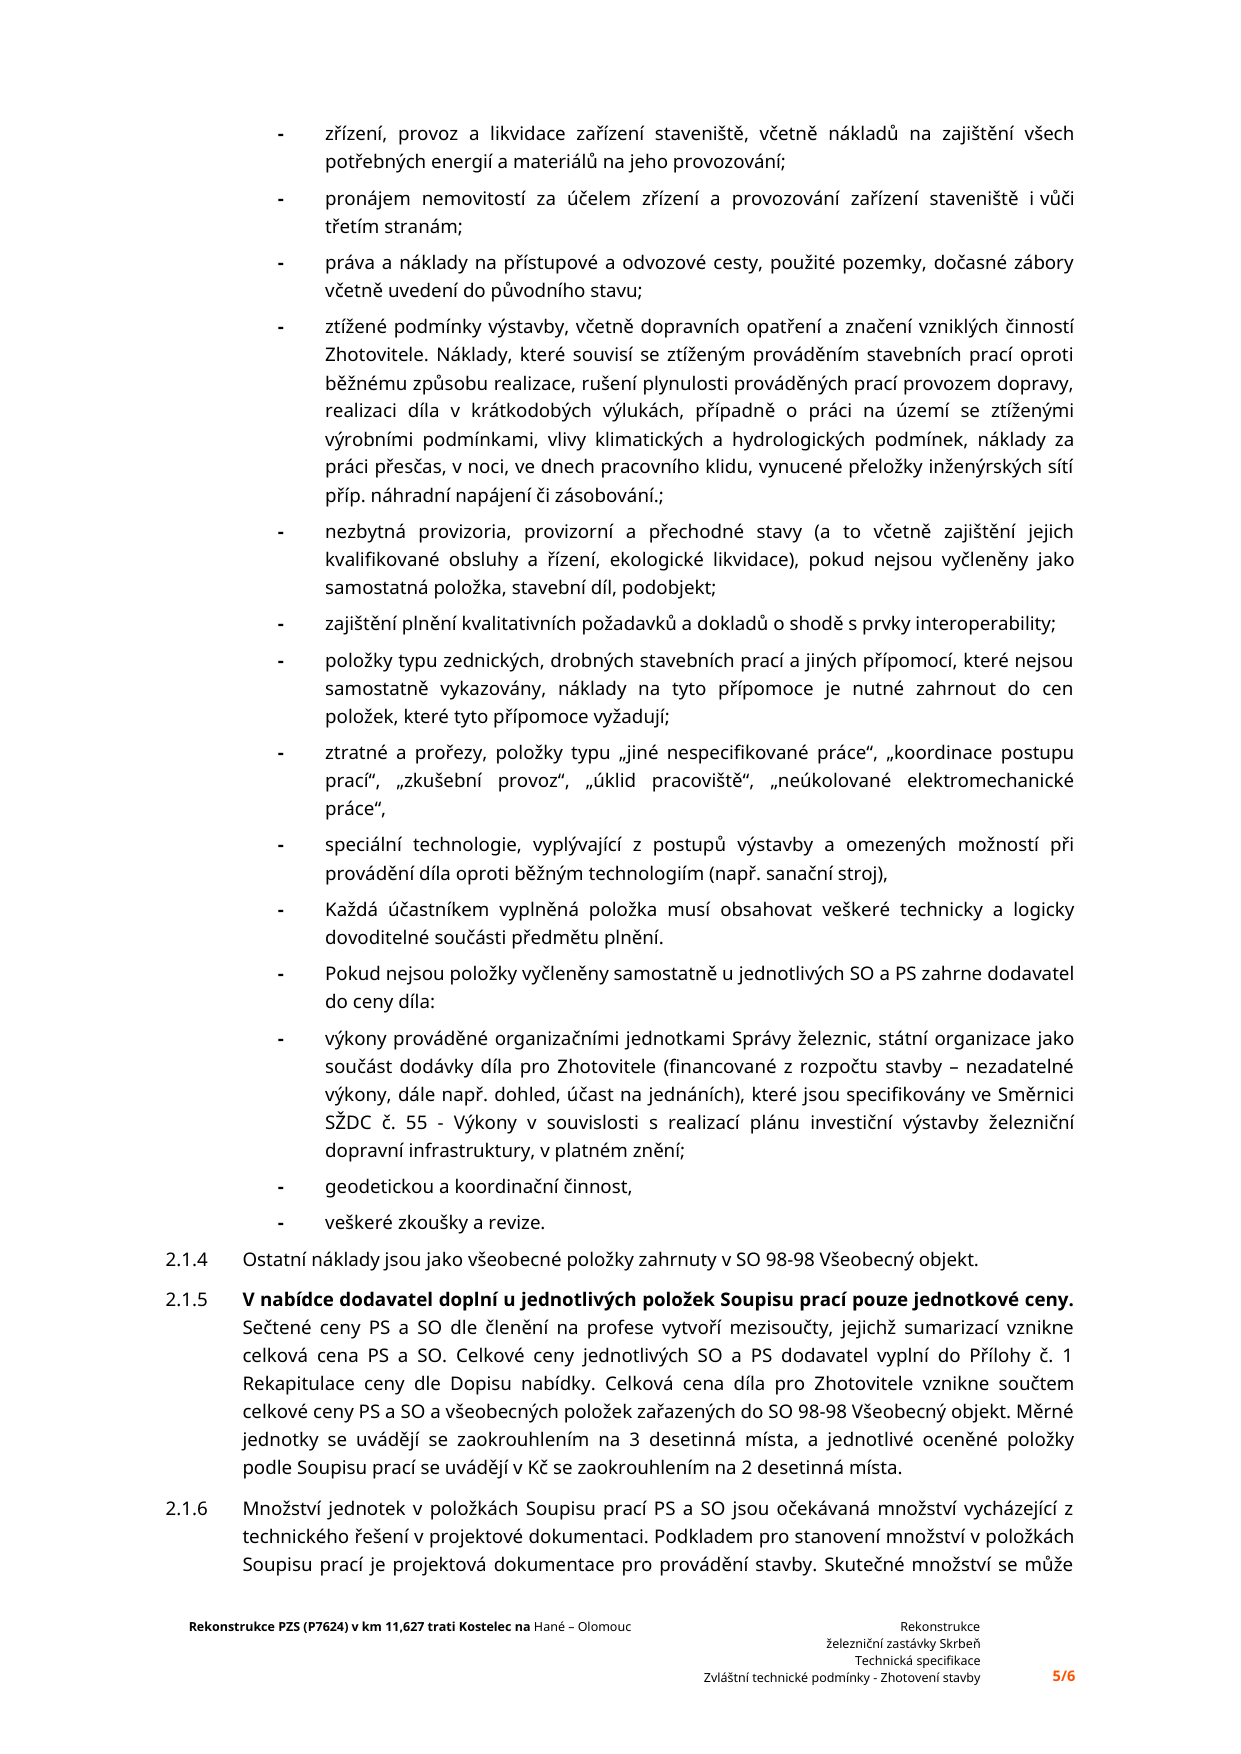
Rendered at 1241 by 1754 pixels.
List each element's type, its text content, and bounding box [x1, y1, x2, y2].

text V nabídce dodavatel doplní u jednotlivých položek Soupisu prací pouze jednotkové ceny. Sečtené ceny PS a SO dle členění na profese vytvoří mezisoučty, jejichž sumarizací vznikne celková cena PS a SO. Celkové ceny jednotlivých SO a PS dodavatel vyplní do Přílohy č. 1 Rekapitulace ceny dle Dopisu nabídky. Celková cena díla pro Zhotovitele vznikne součtem celkové ceny PS a SO a všeobecných položek zařazených do SO 98-98 Všeobecný objekt. Měrné jednotky se uvádějí se zaokrouhlením na 3 desetinná místa, a jednotlivé oceněné položky podle Soupisu prací se uvádějí v Kč se zaokrouhlením na 2 desetinná místa. [165, 1287, 1075, 1480]
text Každá účastníkem vyplněná položka musí obsahovat veškeré technicky a logicky dovoditelné součásti předmětu plnění. [278, 896, 1075, 950]
text veškeré zkoušky a revize. [278, 1210, 1075, 1235]
text zřízení, provoz a likvidace zařízení staveniště, včetně nákladů na zajištění všech potřebných energií a materiálů na jeho provozování; [278, 121, 1075, 174]
text pronájem nemovitostí za účelem zřízení a provozování zařízení staveniště i vůči třetím stranám; [278, 185, 1075, 238]
text Ostatní náklady jsou jako všeobecné položky zahrnuty v SO 98-98 Všeobecný objekt. [165, 1246, 1075, 1272]
text položky typu zednických, drobných stavebních prací a jiných přípomocí, které nejsou samostatně vykazovány, náklady na tyto přípomoce je nutné zahrnout do cen položek, které tyto přípomoce vyžadují; [278, 647, 1075, 728]
text geodetickou a koordinační činnost, [278, 1173, 1075, 1199]
text Pokud nejsou položky vyčleněny samostatně u jednotlivých SO a PS zahrne dodavatel do ceny díla: [278, 961, 1075, 1014]
text nezbytná provizoria, provizorní a přechodné stavy (a to včetně zajištění jejich kvalifikované obsluhy a řízení, ekologické likvidace), pokud nejsou vyčleněny jako samostatná položka, stavební díl, podobjekt; [278, 518, 1075, 600]
text ztížené podmínky výstavby, včetně dopravních opatření a značení vzniklých činností Zhotovitele. Náklady, které souvisí se ztíženým prováděním stavebních prací oproti běžnému způsobu realizace, rušení plynulosti prováděných prací provozem dopravy, realizaci díla v krátkodobých výlukách, případně o práci na území se ztíženými výrobními podmínkami, vlivy klimatických a hydrologických podmínek, náklady za práci přesčas, v noci, ve dnech pracovního klidu, vynucené přeložky inženýrských sítí příp. náhradní napájení či zásobování.; [278, 314, 1075, 507]
text výkony prováděné organizačními jednotkami Správy železnic, státní organizace jako součást dodávky díla pro Zhotovitele (financované z rozpočtu stavby – nezadatelné výkony, dále např. dohled, účast na jednáních), které jsou specifikovány ve Směrnici SŽDC č. 55 - Výkony v souvislosti s realizací plánu investiční výstavby železniční dopravní infrastruktury, v platném znění; [278, 1025, 1075, 1162]
text práva a náklady na přístupové a odvozové cesty, použité pozemky, dočasné zábory včetně uvedení do původního stavu; [278, 249, 1075, 303]
text zajištění plnění kvalitativních požadavků a dokladů o shodě s prvky interoperability; [278, 611, 1075, 636]
text speciální technologie, vyplývající z postupů výstavby a omezených možností při provádění díla oproti běžným technologiím (např. sanační stroj), [278, 832, 1075, 885]
text ztratné a prořezy, položky typu „jiné nespecifikované práce“, „koordinace postupu prací“, „zkušební provoz“, „úklid pracoviště“, „neúkolované elektromechanické práce“, [278, 739, 1075, 821]
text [165, 1495, 1075, 1577]
